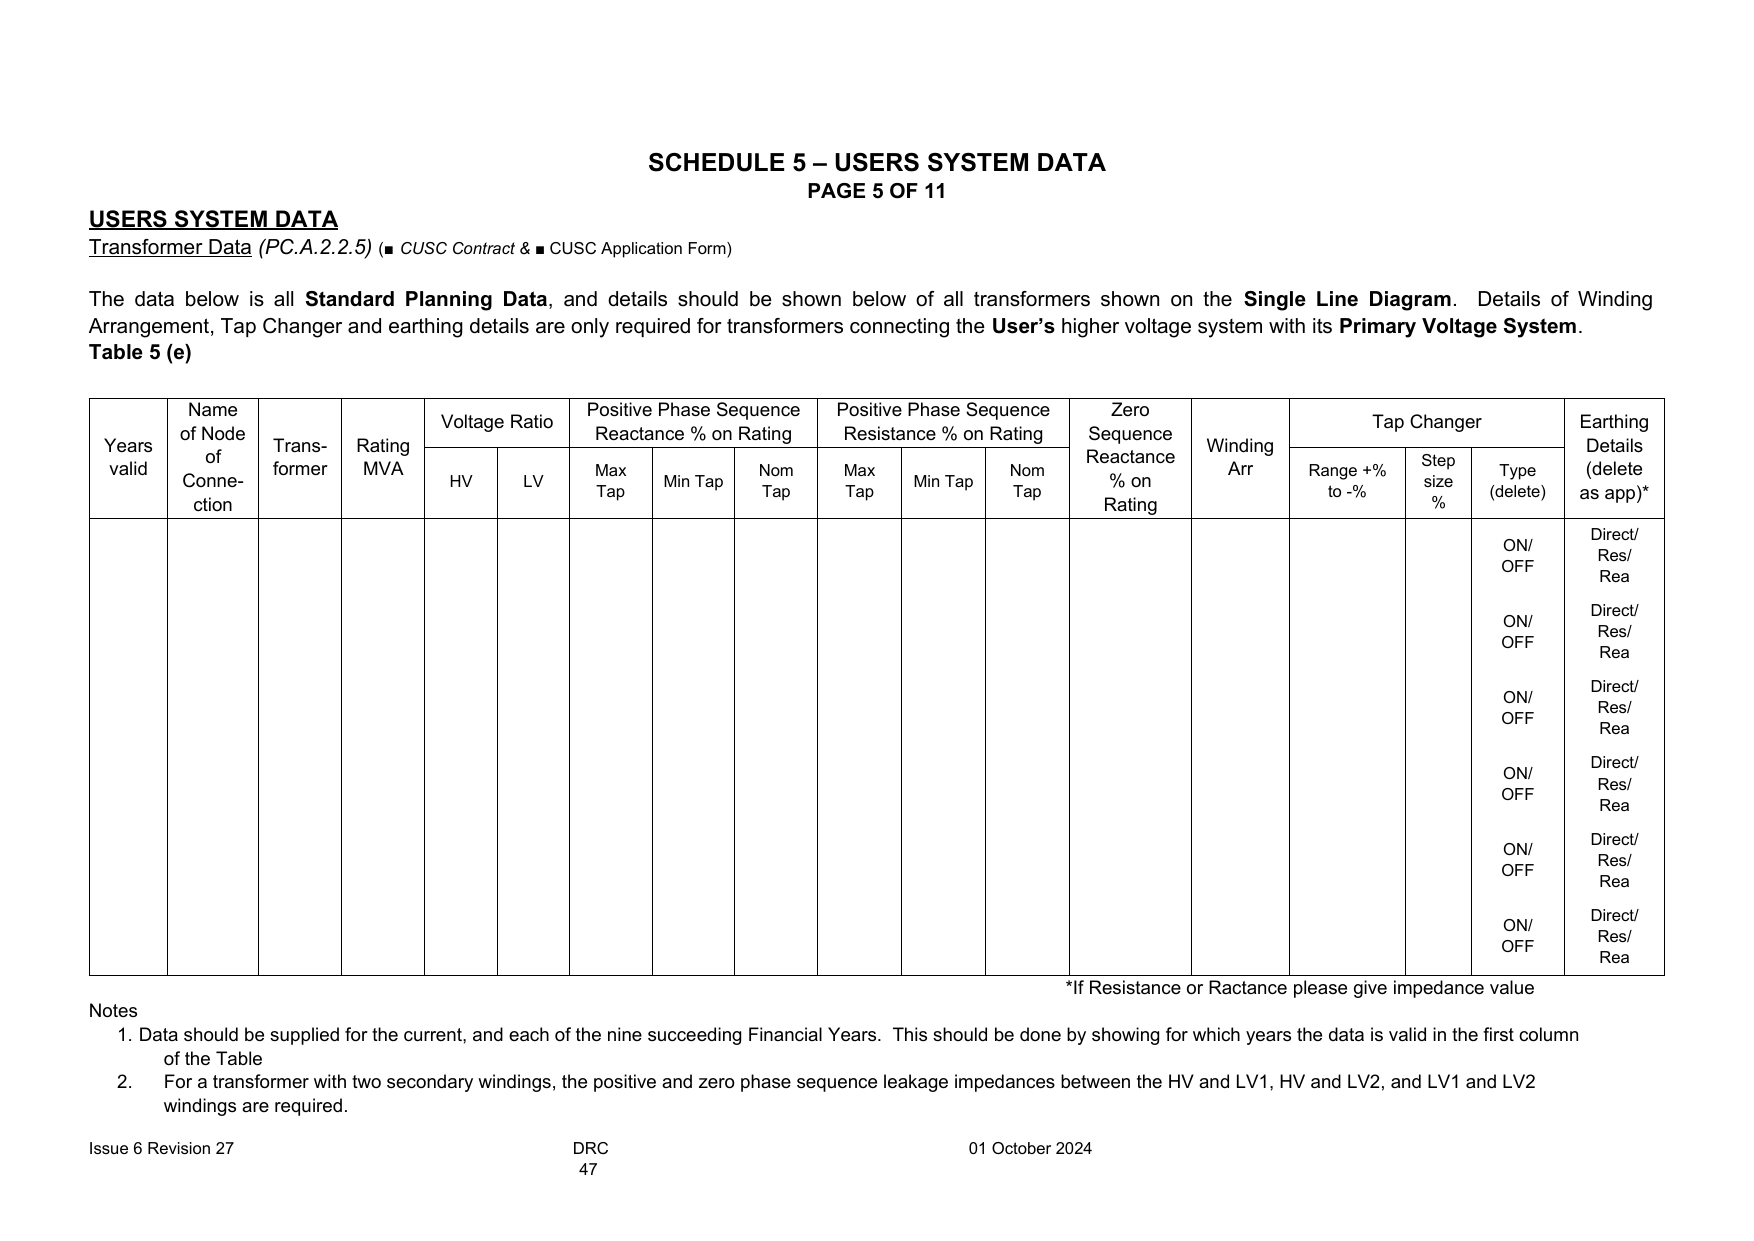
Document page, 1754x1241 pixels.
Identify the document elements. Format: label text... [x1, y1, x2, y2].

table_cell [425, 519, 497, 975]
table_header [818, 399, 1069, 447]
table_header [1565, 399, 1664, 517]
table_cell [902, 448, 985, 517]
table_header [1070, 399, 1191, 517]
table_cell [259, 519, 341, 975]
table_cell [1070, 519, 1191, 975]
text Transformer Data (PC.A.2.2.5) (■ CUSC Contract & ■ CUSC Application Form) [89, 234, 1665, 258]
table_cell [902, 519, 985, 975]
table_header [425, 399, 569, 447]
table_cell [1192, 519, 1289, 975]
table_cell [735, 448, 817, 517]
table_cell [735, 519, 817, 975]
text Table 5 (e) [89, 340, 1665, 364]
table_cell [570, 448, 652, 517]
text The data below is all Standard Planning Data, and details should be shown below of all transformers shown on the Single Line Diagram. Details of Winding Arrangement, Tap Changer and earthing details are only required for transformers connecting the User’s higher voltage system with its Primary Voltage System. [89, 287, 1653, 338]
list Data should be supplied for the current, and each of the nine succeeding Financial Years. This should be done by showing for which years the data is valid in the first column of the Table [117, 1024, 1599, 1069]
text *If Resistance or Ractance please give impedance value [89, 976, 1665, 998]
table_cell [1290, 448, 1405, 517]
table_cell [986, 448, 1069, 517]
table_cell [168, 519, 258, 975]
text PAGE 5 OF 11 [89, 179, 1665, 203]
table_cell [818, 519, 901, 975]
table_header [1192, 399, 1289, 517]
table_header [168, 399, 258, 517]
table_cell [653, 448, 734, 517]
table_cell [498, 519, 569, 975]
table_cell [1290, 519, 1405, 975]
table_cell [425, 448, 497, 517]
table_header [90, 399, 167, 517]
text SCHEDULE 5 – USERS SYSTEM DATA [89, 148, 1665, 176]
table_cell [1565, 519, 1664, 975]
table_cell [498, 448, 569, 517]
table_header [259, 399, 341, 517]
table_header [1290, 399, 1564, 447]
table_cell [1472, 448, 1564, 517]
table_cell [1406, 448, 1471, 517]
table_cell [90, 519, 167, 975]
text Notes [89, 1000, 1665, 1022]
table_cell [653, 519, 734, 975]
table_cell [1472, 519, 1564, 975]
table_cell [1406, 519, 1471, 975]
text 2. For a transformer with two secondary windings, the positive and zero phase sequence leakage impedances between the HV and LV1, HV and LV2, and LV1 and LV2 windings are required. [117, 1071, 1599, 1116]
text USERS SYSTEM DATA [89, 206, 1665, 232]
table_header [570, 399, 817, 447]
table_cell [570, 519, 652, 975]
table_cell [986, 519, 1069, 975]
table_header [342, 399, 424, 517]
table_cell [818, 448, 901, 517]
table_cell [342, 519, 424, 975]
